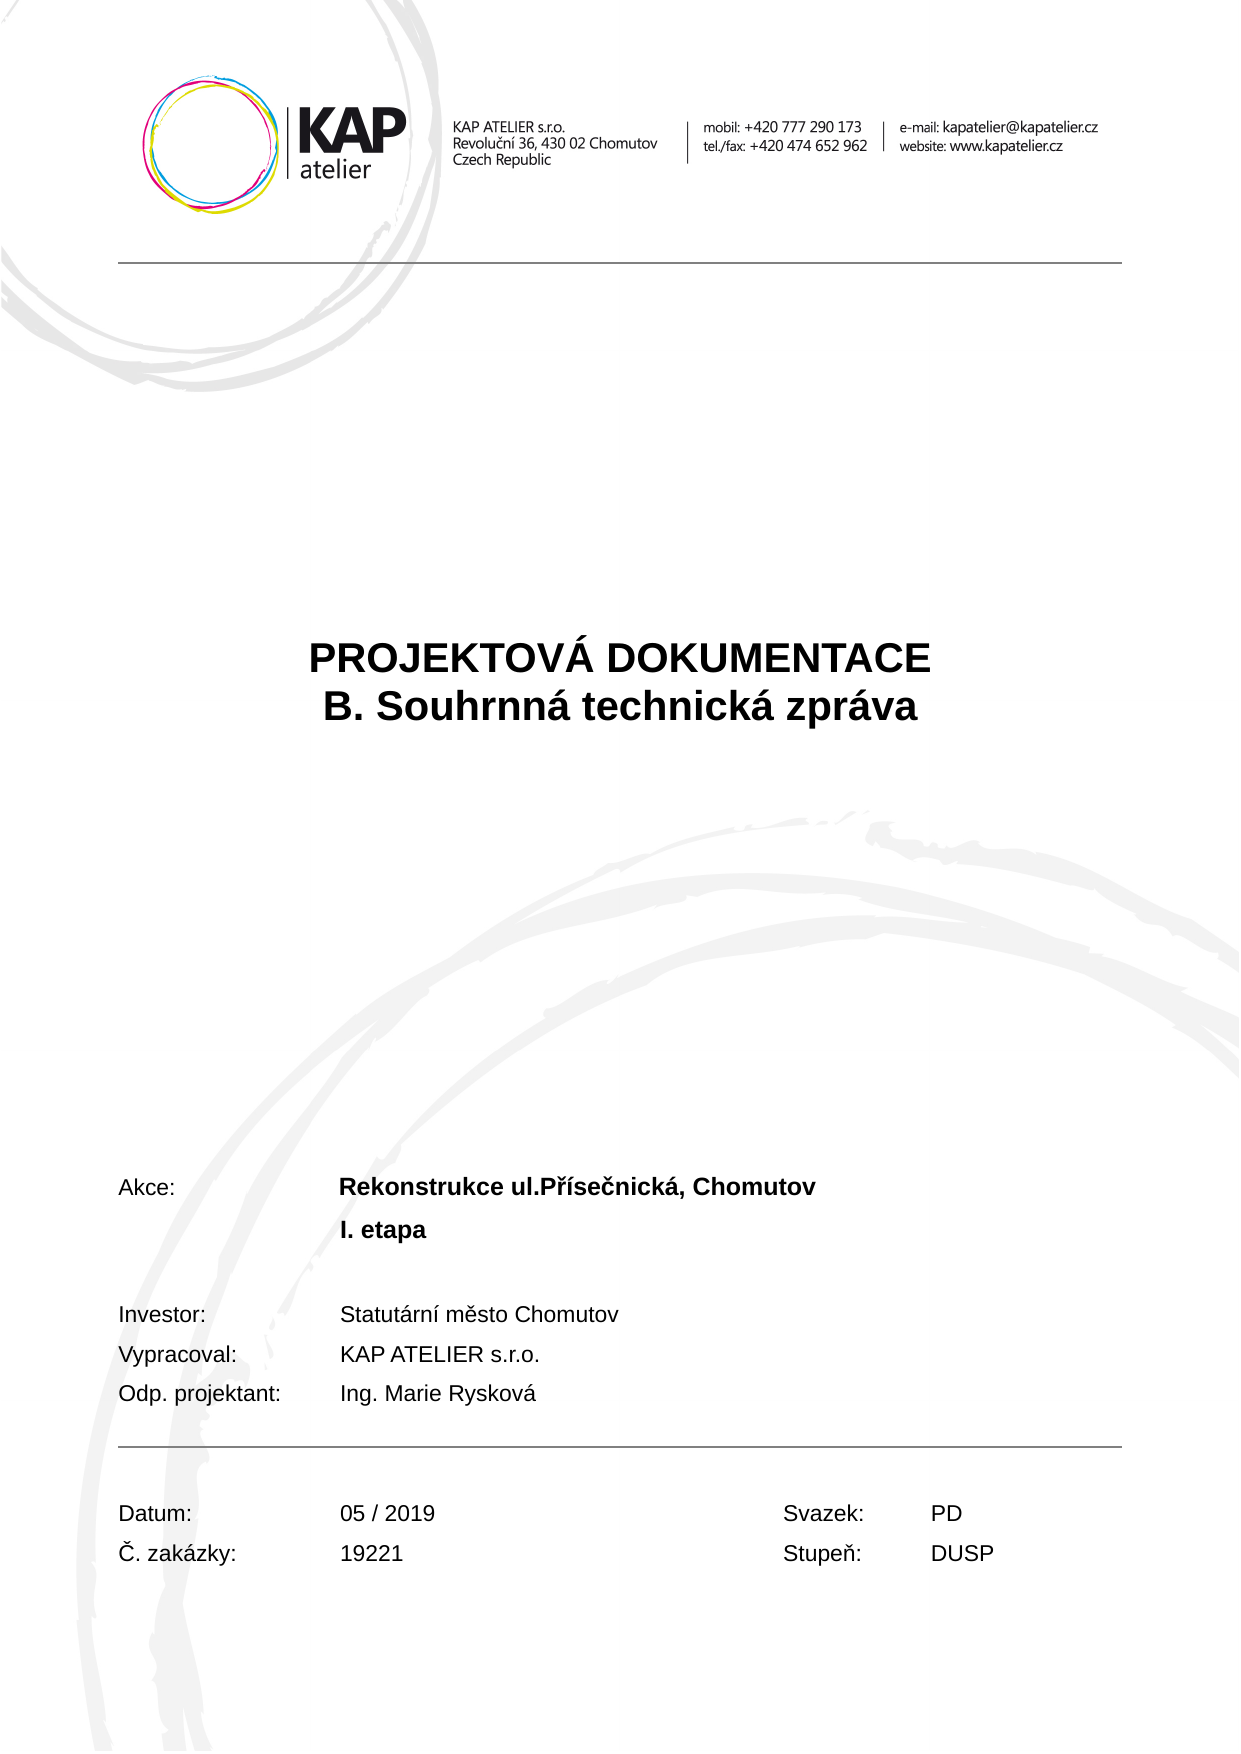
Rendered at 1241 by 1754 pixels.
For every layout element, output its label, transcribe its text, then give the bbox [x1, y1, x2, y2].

picture [1, 0, 1239, 1751]
text Vypracoval: KAP ATELIER s.r.o. [118, 1341, 1122, 1367]
text PROJEKTOVÁ DOKUMENTACE [118, 633, 1122, 681]
text I. etapa [118, 1215, 1122, 1244]
text Odp. projektant: Ing. Marie Rysková [118, 1380, 1122, 1406]
text B. Souhrnná technická zpráva [118, 681, 1122, 729]
text Datum: 05 / 2019 Svazek: PD [118, 1500, 1122, 1526]
text Akce: Rekonstrukce ul.Přísečnická, Chomutov [118, 1172, 1122, 1201]
text Č. zakázky: 19221 Stupeň: DUSP [118, 1539, 1122, 1566]
text Investor: Statutární město Chomutov [118, 1301, 1122, 1327]
